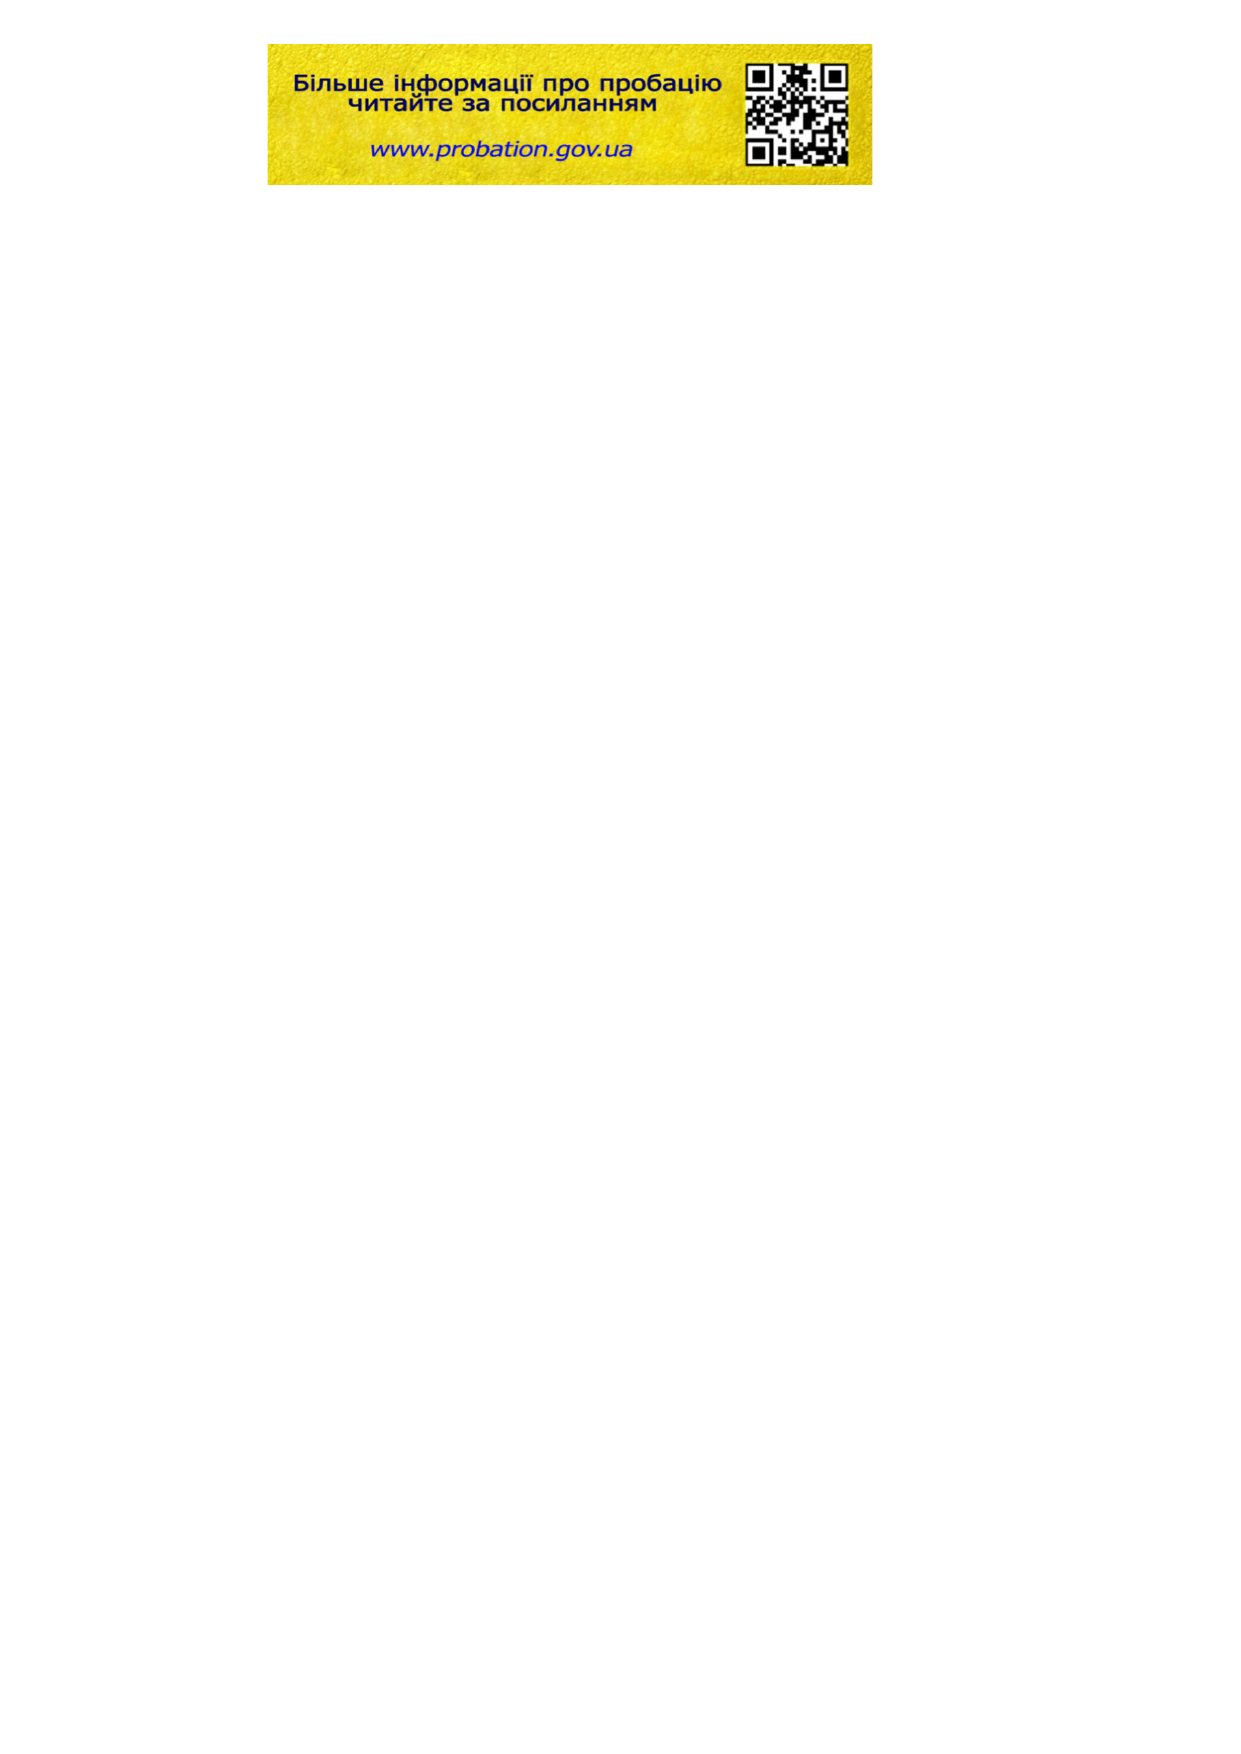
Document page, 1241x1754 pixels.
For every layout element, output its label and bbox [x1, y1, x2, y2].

picture [267, 44, 873, 185]
